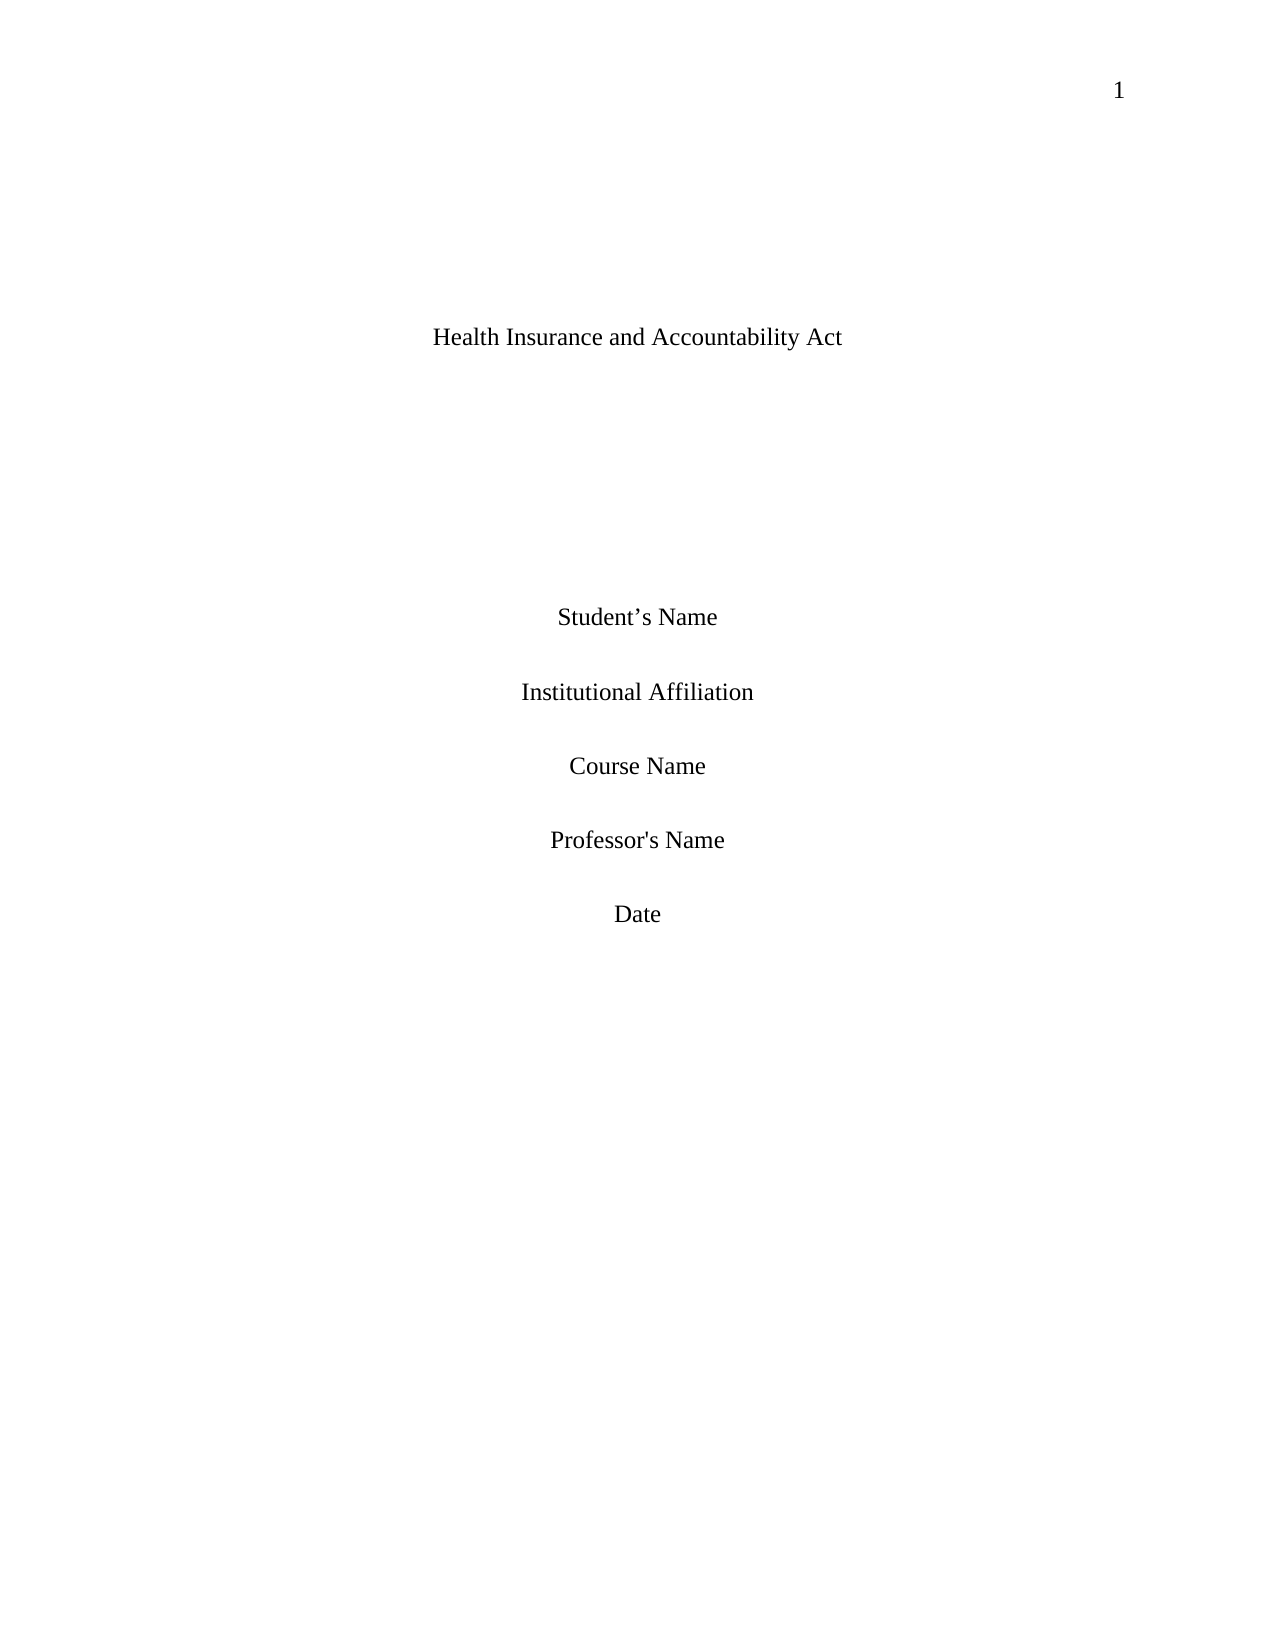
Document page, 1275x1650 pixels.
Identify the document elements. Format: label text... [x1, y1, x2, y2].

text Course Name [150, 751, 1125, 779]
text Health Insurance and Accountability Act [150, 322, 1125, 351]
text Professor's Name [150, 825, 1125, 854]
text Student’s Name [150, 602, 1125, 631]
text Institutional Affiliation [150, 677, 1125, 705]
text Date [150, 899, 1125, 928]
